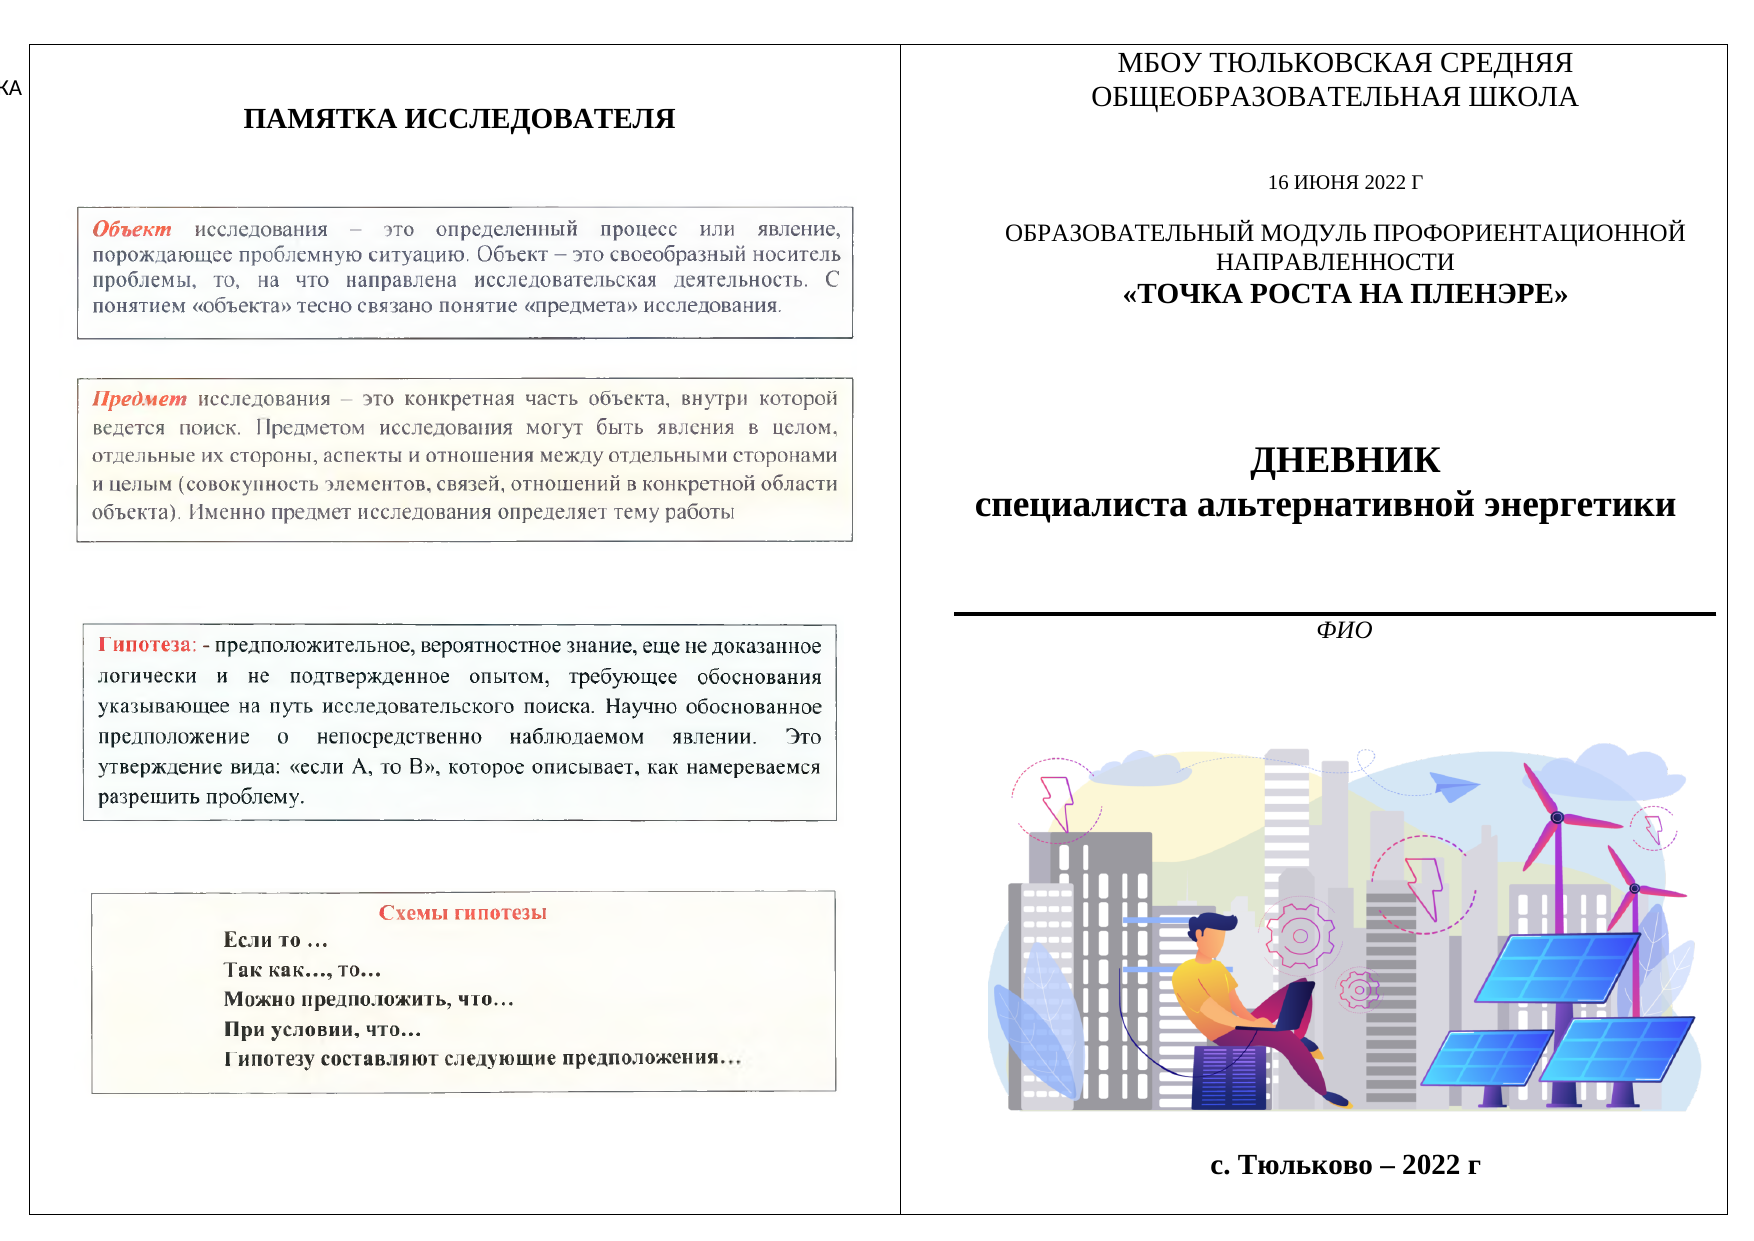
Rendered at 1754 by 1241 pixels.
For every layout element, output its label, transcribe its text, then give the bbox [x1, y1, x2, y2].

table_header МБОУ ТЮЛЬКОВСКАЯ СРЕДНЯЯ ОБЩЕОБРАЗОВАТЕЛЬНАЯ ШКОЛА 16 ИЮНЯ 2022 Г ОБРАЗОВАТЕЛЬНЫЙ МОДУЛЬ ПРОФОРИЕНТАЦИОННОЙ НАПРАВЛЕННОСТИ «ТОЧКА РОСТА НА ПЛЕНЭРЕ» ДНЕВНИК специалиста альтернативной энергетики ФИО с. Тюльково – 2022 г [901, 45, 1727, 1214]
picture [988, 735, 1703, 1114]
picture [73, 606, 844, 833]
picture [73, 888, 845, 1098]
picture [59, 196, 857, 551]
table_header ПАМЯТКА ПАМЯТКА ИССЛЕДОВАТЕЛЯ [30, 45, 900, 1214]
